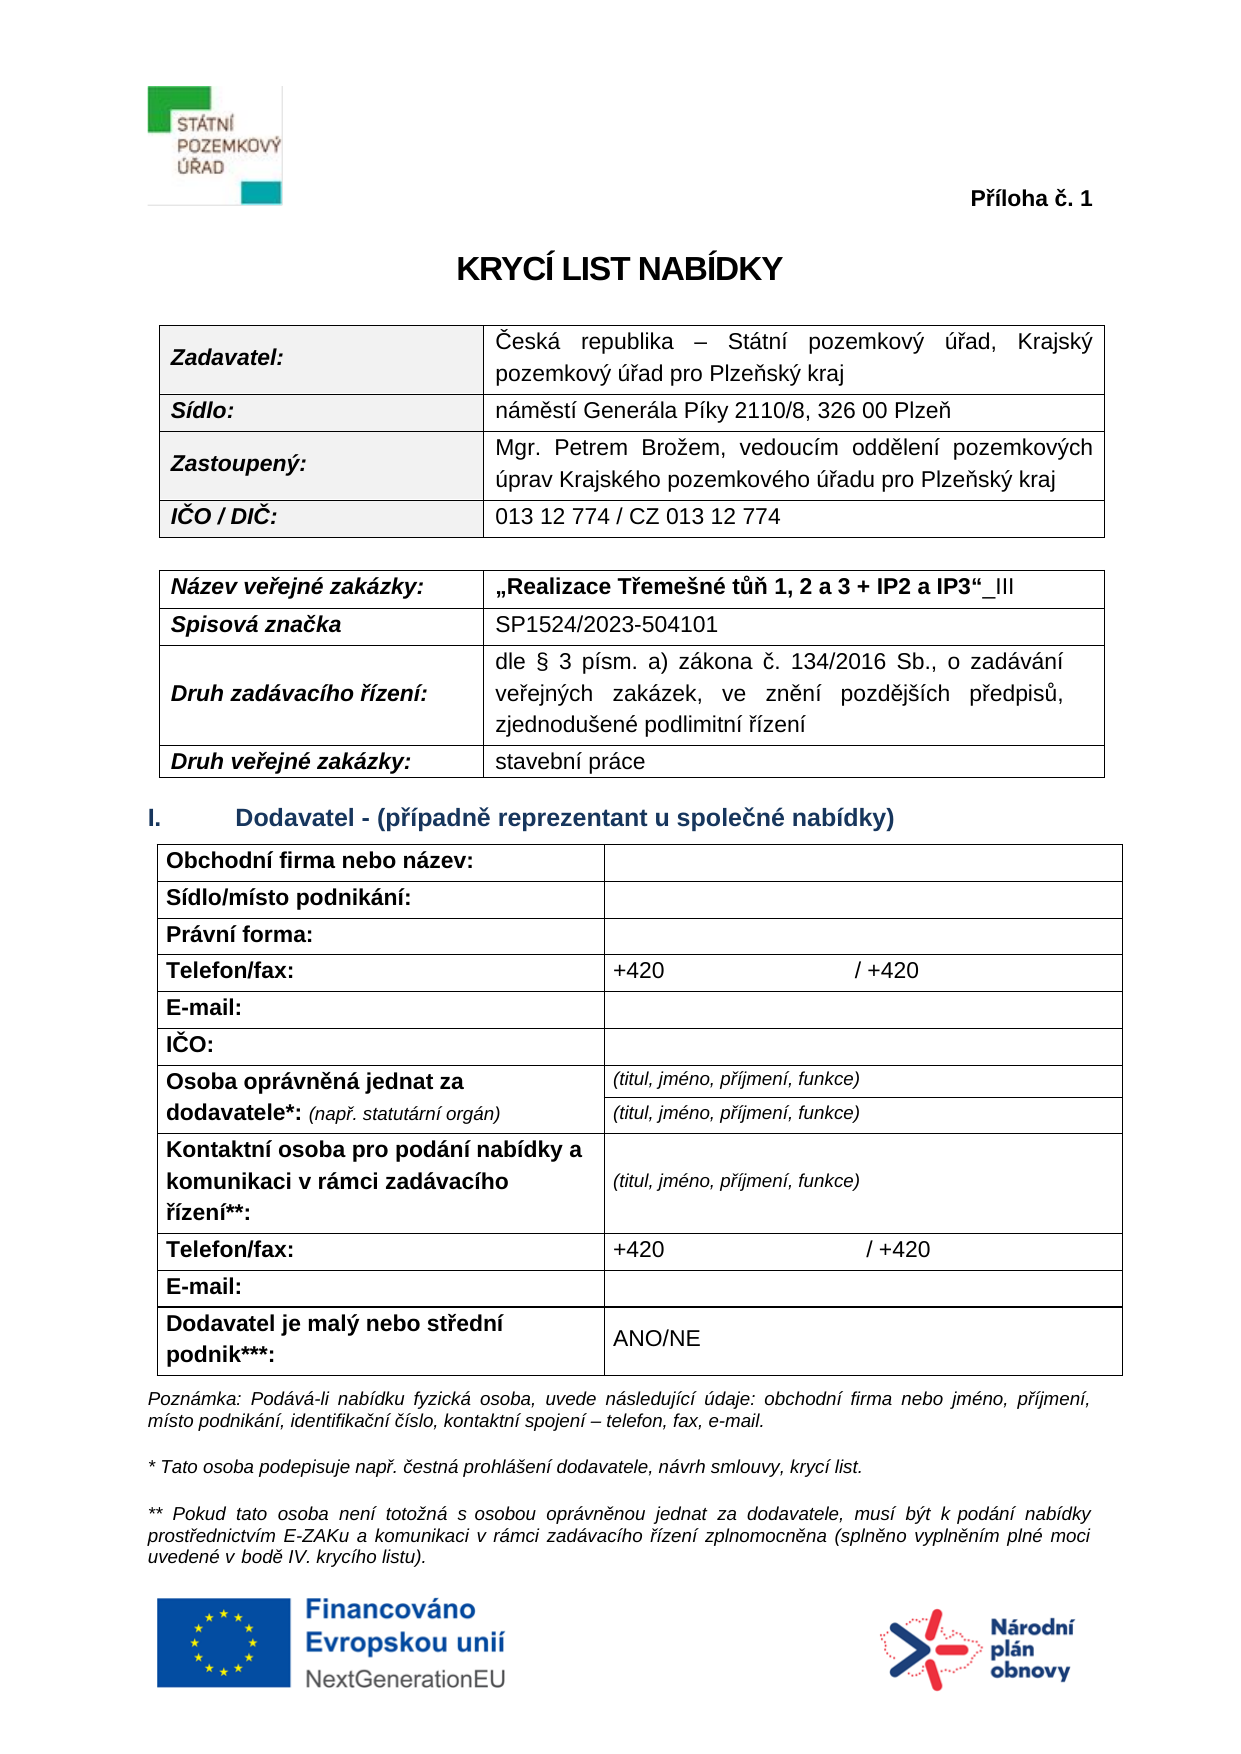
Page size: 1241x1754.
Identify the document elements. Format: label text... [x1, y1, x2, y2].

table_cell stavební práce [484, 746, 1104, 777]
table_cell Sídlo/místo podnikání: [158, 882, 604, 917]
picture [864, 1584, 1092, 1720]
table_cell [605, 919, 1122, 954]
table_header [605, 845, 1122, 881]
table_cell Osoba oprávněná jednat za dodavatele*: (např. statutární orgán) [158, 1066, 604, 1133]
table_cell Telefon/fax: [158, 1234, 604, 1269]
table_cell Dodavatel je malý nebo střední podnik***: [158, 1308, 604, 1375]
table_header Název veřejné zakázky: [160, 571, 483, 607]
table_cell Právní forma: [158, 919, 604, 954]
picture [147, 1584, 531, 1699]
table_header Zadavatel: [160, 326, 483, 393]
table_cell SP1524/2023-504101 [484, 609, 1104, 645]
table_cell dle § 3 písm. a) zákona č. 134/2016 Sb., o zadávání veřejných zakázek, ve znění pozdějších předpisů, zjednodušené podlimitní řízení [484, 646, 1104, 745]
picture [147, 86, 284, 207]
table_cell (titul, jméno, příjmení, funkce) [605, 1098, 1122, 1133]
table_cell +420 / +420 [605, 955, 1122, 991]
table_cell Druh veřejné zakázky: [160, 746, 483, 777]
table_cell [605, 1271, 1122, 1306]
table_cell ANO/NE [605, 1308, 1122, 1375]
table_cell (titul, jméno, příjmení, funkce) [605, 1134, 1122, 1233]
table_cell IČO / DIČ: [160, 501, 483, 537]
title Krycí list nabídky [148, 249, 1093, 288]
table_header Obchodní firma nebo název: [158, 845, 604, 881]
table_cell Telefon/fax: [158, 955, 604, 991]
table_cell [605, 1029, 1122, 1064]
table_cell Kontaktní osoba pro podání nabídky a komunikaci v rámci zadávacího řízení**: [158, 1134, 604, 1233]
table_cell (titul, jméno, příjmení, funkce) [605, 1066, 1122, 1097]
table_cell +420 / +420 [605, 1234, 1122, 1269]
table_header Česká republika – Státní pozemkový úřad, Krajský pozemkový úřad pro Plzeňský kraj [484, 326, 1104, 393]
table_cell Druh zadávacího řízení: [160, 646, 483, 745]
table_header „Realizace Třemešné tůň 1, 2 a 3 + IP2 a IP3“_III [484, 571, 1104, 607]
table_cell Spisová značka [160, 609, 483, 645]
table_cell E-mail: [158, 1271, 604, 1306]
text * Tato osoba podepisuje např. čestná prohlášení dodavatele, návrh smlouvy, krycí list. [148, 1456, 1093, 1478]
table_cell IČO: [158, 1029, 604, 1064]
table_cell E-mail: [158, 992, 604, 1028]
text Poznámka: Podává-li nabídku fyzická osoba, uvede následující údaje: obchodní firma nebo jméno, příjmení, místo podnikání, identifikační číslo, kontaktní spojení – telefon, fax, e-mail. [148, 1388, 1093, 1431]
table_cell Zastoupený: [160, 432, 483, 499]
table_cell [605, 992, 1122, 1028]
subtitle Dodavatel - (případně reprezentant u společné nabídky) [148, 803, 1093, 831]
table_cell 013 12 774 / CZ 013 12 774 [484, 501, 1104, 537]
table_cell Mgr. Petrem Brožem, vedoucím oddělení pozemkových úprav Krajského pozemkového úřadu pro Plzeňský kraj [484, 432, 1104, 499]
table_cell Sídlo: [160, 395, 483, 431]
table_cell [605, 882, 1122, 917]
table_cell náměstí Generála Píky 2110/8, 326 00 Plzeň [484, 395, 1104, 431]
text ** Pokud tato osoba není totožná s osobou oprávněnou jednat za dodavatele, musí být k podání nabídky prostřednictvím E-ZAKu a komunikaci v rámci zadávacího řízení zplnomocněna (splněno vyplněním plné moci uvedené v bodě IV. krycího listu). [148, 1503, 1093, 1568]
